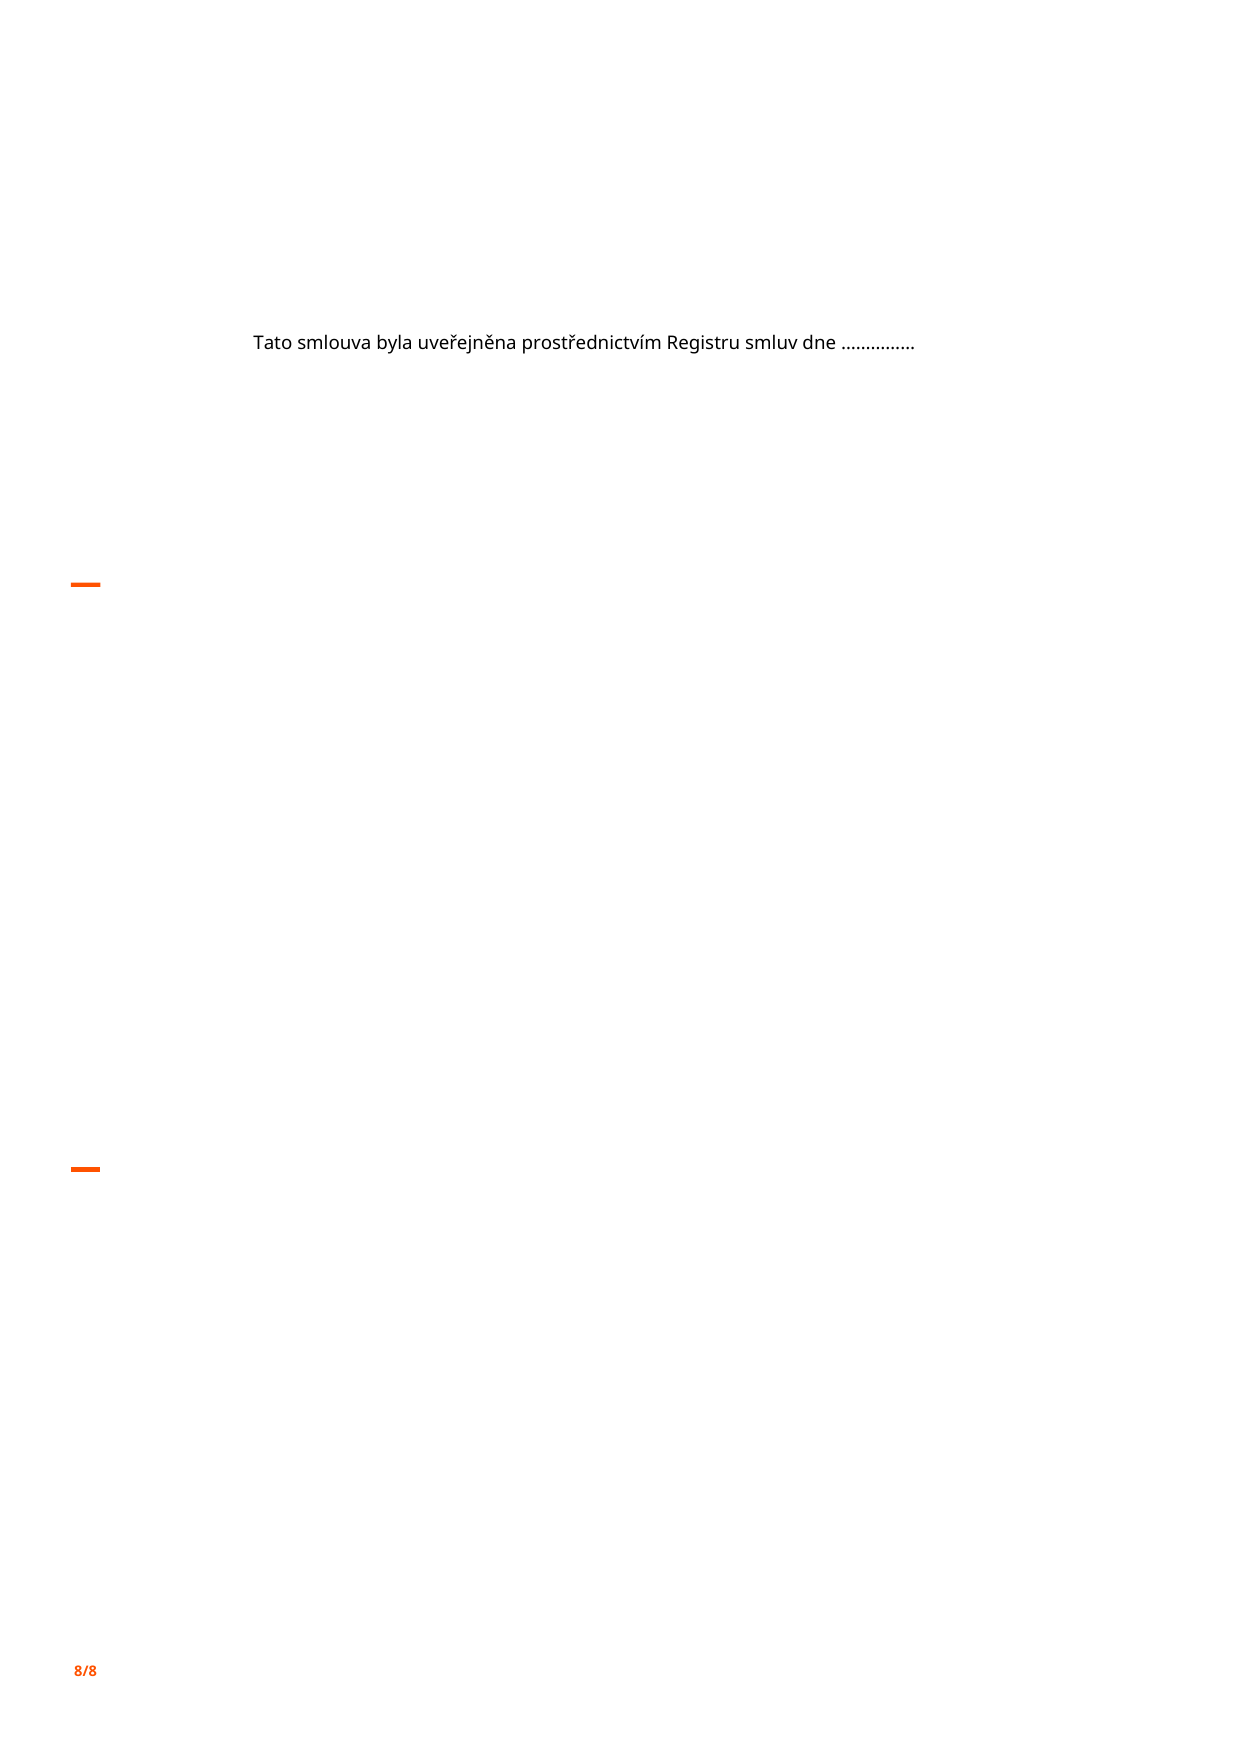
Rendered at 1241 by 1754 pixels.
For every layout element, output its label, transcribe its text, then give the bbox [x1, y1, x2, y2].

text Tato smlouva byla uveřejněna prostřednictvím Registru smluv dne …………… [253, 329, 1122, 355]
